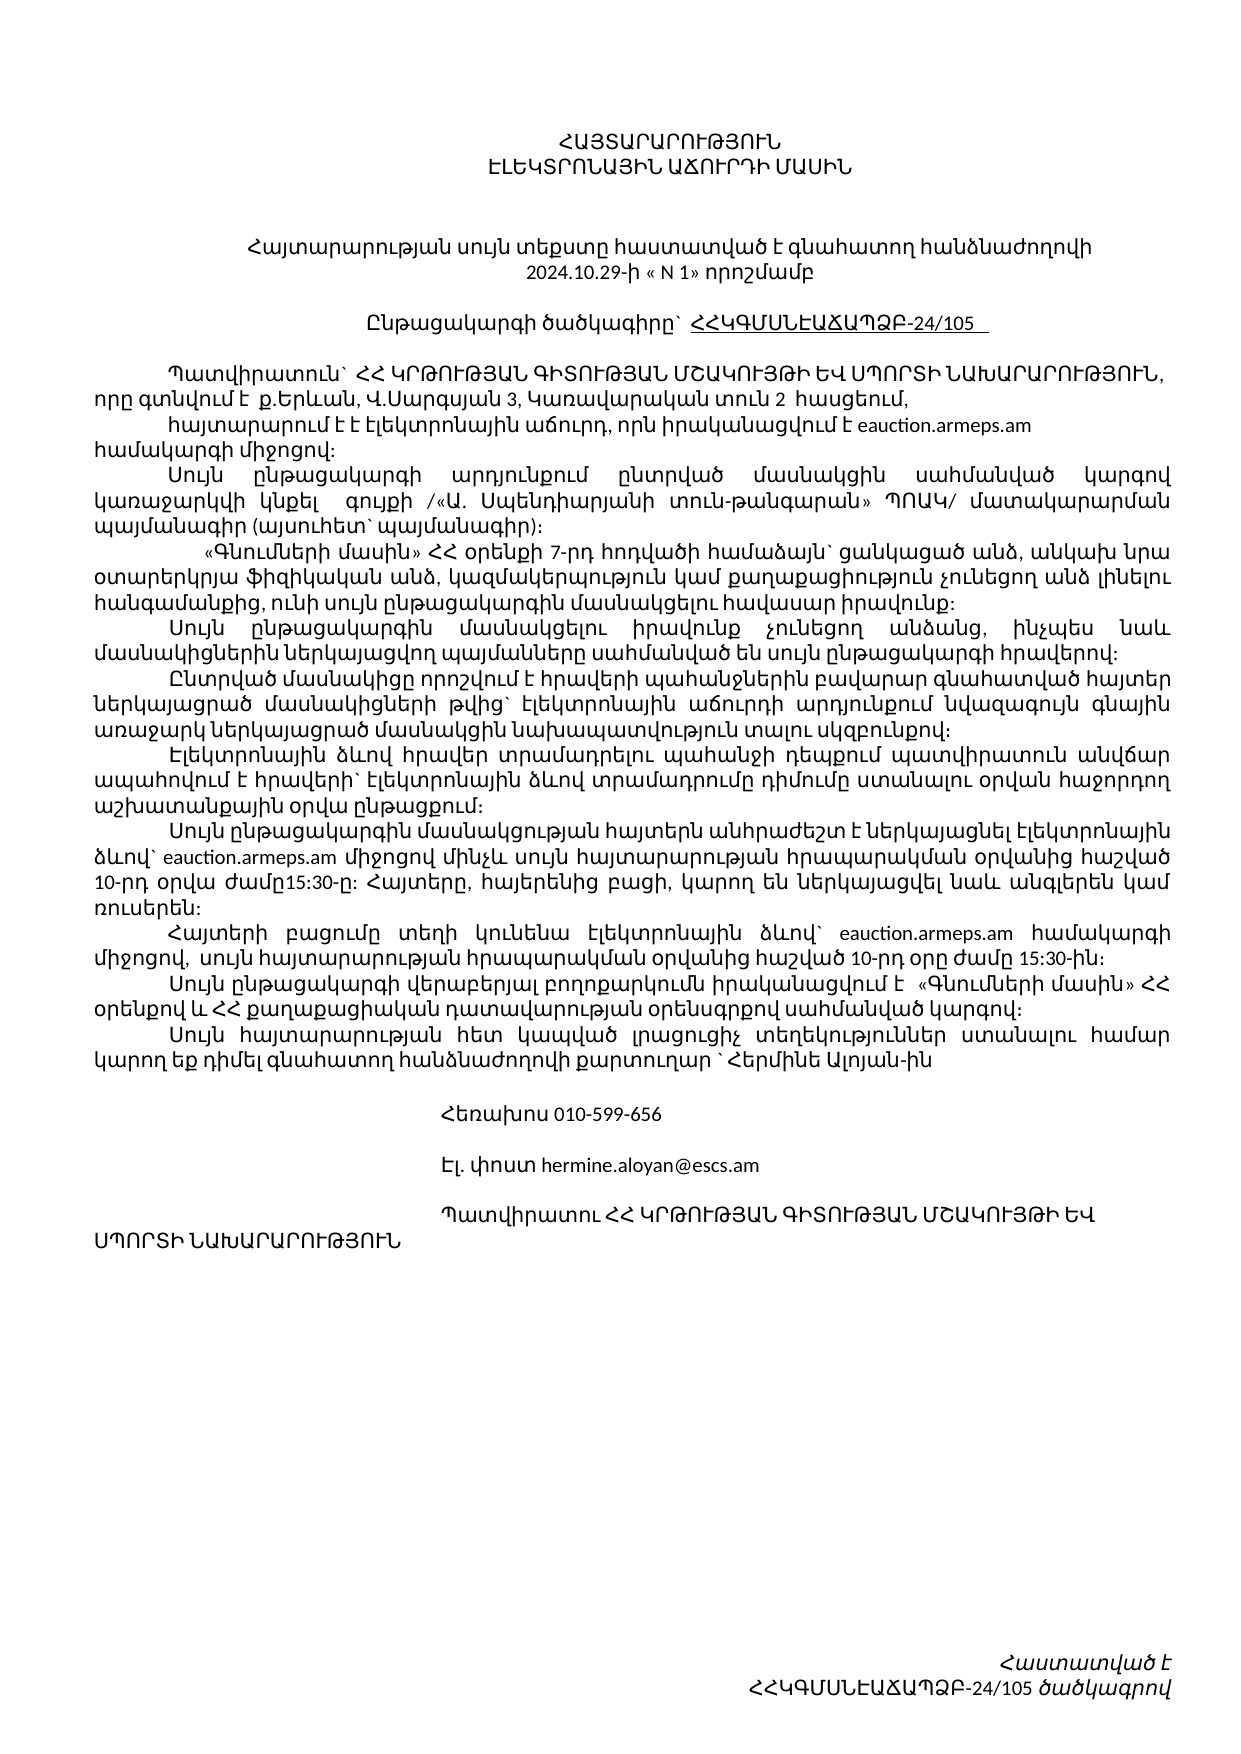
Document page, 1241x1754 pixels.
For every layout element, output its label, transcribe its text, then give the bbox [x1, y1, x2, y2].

text «Գնումների մասին» ՀՀ օրենքի 7-րդ հոդվածի համաձայն` ցանկացած անձ, անկախ նրա օտարերկրյա ֆիզիկական անձ, կազմակերպություն կամ քաղաքացիություն չունեցող անձ լինելու հանգամանքից, ունի սույն ընթացակարգին մասնակցելու հավասար իրավունք: [94, 539, 1171, 615]
text Սույն ընթացակարգի վերաբերյալ բողոքարկումն իրականացվում է «Գնումների մասին» ՀՀ օրենքով և ՀՀ քաղաքացիական դատավարության օրենսգրքով սահմանված կարգով։ [94, 971, 1171, 1022]
text Սույն ընթացակարգին մասնակցության հայտերն անհրաժեշտ է ներկայացնել էլեկտրոնային ձևով` eauction.armeps.am միջոցով մինչև սույն հայտարարության հրապարակման օրվանից հաշված 10-րդ օրվա ժամը15:30-ը: Հայտերը, հայերենից բացի, կարող են ներկայացվել նաև անգլերեն կամ ռուսերեն: [94, 818, 1171, 920]
text Հայտերի բացումը տեղի կունենա էլեկտրոնային ձևով` eauction.armeps.am համակարգի միջոցով, սույն հայտարարության հրապարակման օրվանից հաշված 10-րդ օրը ժամը 15:30-ին։ [94, 920, 1171, 971]
text Պատվիրատու ՀՀ ԿՐԹՈՒԹՅԱՆ ԳԻՏՈՒԹՅԱՆ ՄՇԱԿՈՒՅԹԻ ԵՎ ՍՊՈՐՏԻ ՆԱԽԱՐԱՐՈՒԹՅՈՒՆ [94, 1203, 1171, 1253]
text ՀՀԿԳՄՍՆԷԱՃԱՊՁԲ-24/105 ծածկագրով [94, 1675, 1171, 1701]
text Հաստատված է [94, 1650, 1171, 1675]
text Հայտարարության սույն տեքստը հաստատված է գնահատող հանձնաժողովի [94, 234, 1171, 259]
text Սույն ընթացակարգին մասնակցելու իրավունք չունեցող անձանց, ինչպես նաև մասնակիցներին ներկայացվող պայմանները սահմանված են սույն ընթացակարգի հրավերով: [94, 615, 1171, 666]
text Սույն ընթացակարգի արդյունքում ընտրված մասնակցին սահմանված կարգով կառաջարկվի կնքել գույքի /«Ա. Սպենդիարյանի տուն-թանգարան» ՊՈԱԿ/ մատակարարման պայմանագիր (այսուհետ` պայմանագիր)։ [94, 463, 1171, 539]
text Ընտրված մասնակիցը որոշվում է հրավերի պահանջներին բավարար գնահատված հայտեր ներկայացրած մասնակիցների թվից` էլեկտրոնային աճուրդի արդյունքում նվազագույն գնային առաջարկ ներկայացրած մասնակցին նախապատվություն տալու սկզբունքով։ [94, 666, 1171, 742]
text ՀԱՅՏԱՐԱՐՈՒԹՅՈՒՆ [94, 129, 1171, 154]
text 2024.10.29 -ի « N 1» որոշմամբ [94, 259, 1171, 285]
text հայտարարում է է էլեկտրոնային աճուրդ, որն իրականացվում է eauction.armeps.am համակարգի միջոցով: [94, 412, 1171, 463]
text ԷԼԵԿՏՐՈՆԱՅԻՆ ԱՃՈՒՐԴԻ ՄԱՍԻՆ [94, 154, 1171, 180]
text Հեռախոս 010-599-656 [94, 1101, 1171, 1126]
text Ընթացակարգի ծածկագիրը` ՀՀԿԳՄՍՆԷԱՃԱՊՁԲ-24/105 [94, 310, 1171, 336]
text Էլ. փոստ hermine.aloyan@escs.am [94, 1152, 1171, 1177]
text Սույն հայտարարության հետ կապված լրացուցիչ տեղեկություններ ստանալու համար կարող եք դիմել գնահատող հանձնաժողովի քարտուղար ` Հերմինե Ալոյան-ին [94, 1022, 1171, 1073]
text Էլեկտրոնային ձևով հրավեր տրամադրելու պահանջի դեպքում պատվիրատուն անվճար ապահովում է հրավերի` էլեկտրոնային ձևով տրամադրումը դիմումը ստանալու օրվան հաջորդող աշխատանքային օրվա ընթացքում։ [94, 742, 1171, 818]
text Պատվիրատուն` ՀՀ ԿՐԹՈՒԹՅԱՆ ԳԻՏՈՒԹՅԱՆ ՄՇԱԿՈՒՅԹԻ ԵՎ ՍՊՈՐՏԻ ՆԱԽԱՐԱՐՈՒԹՅՈՒՆ, որը գտնվում է ք.Երևան, Վ.Սարգսյան 3, Կառավարական տուն 2 հասցեում, [94, 361, 1171, 412]
